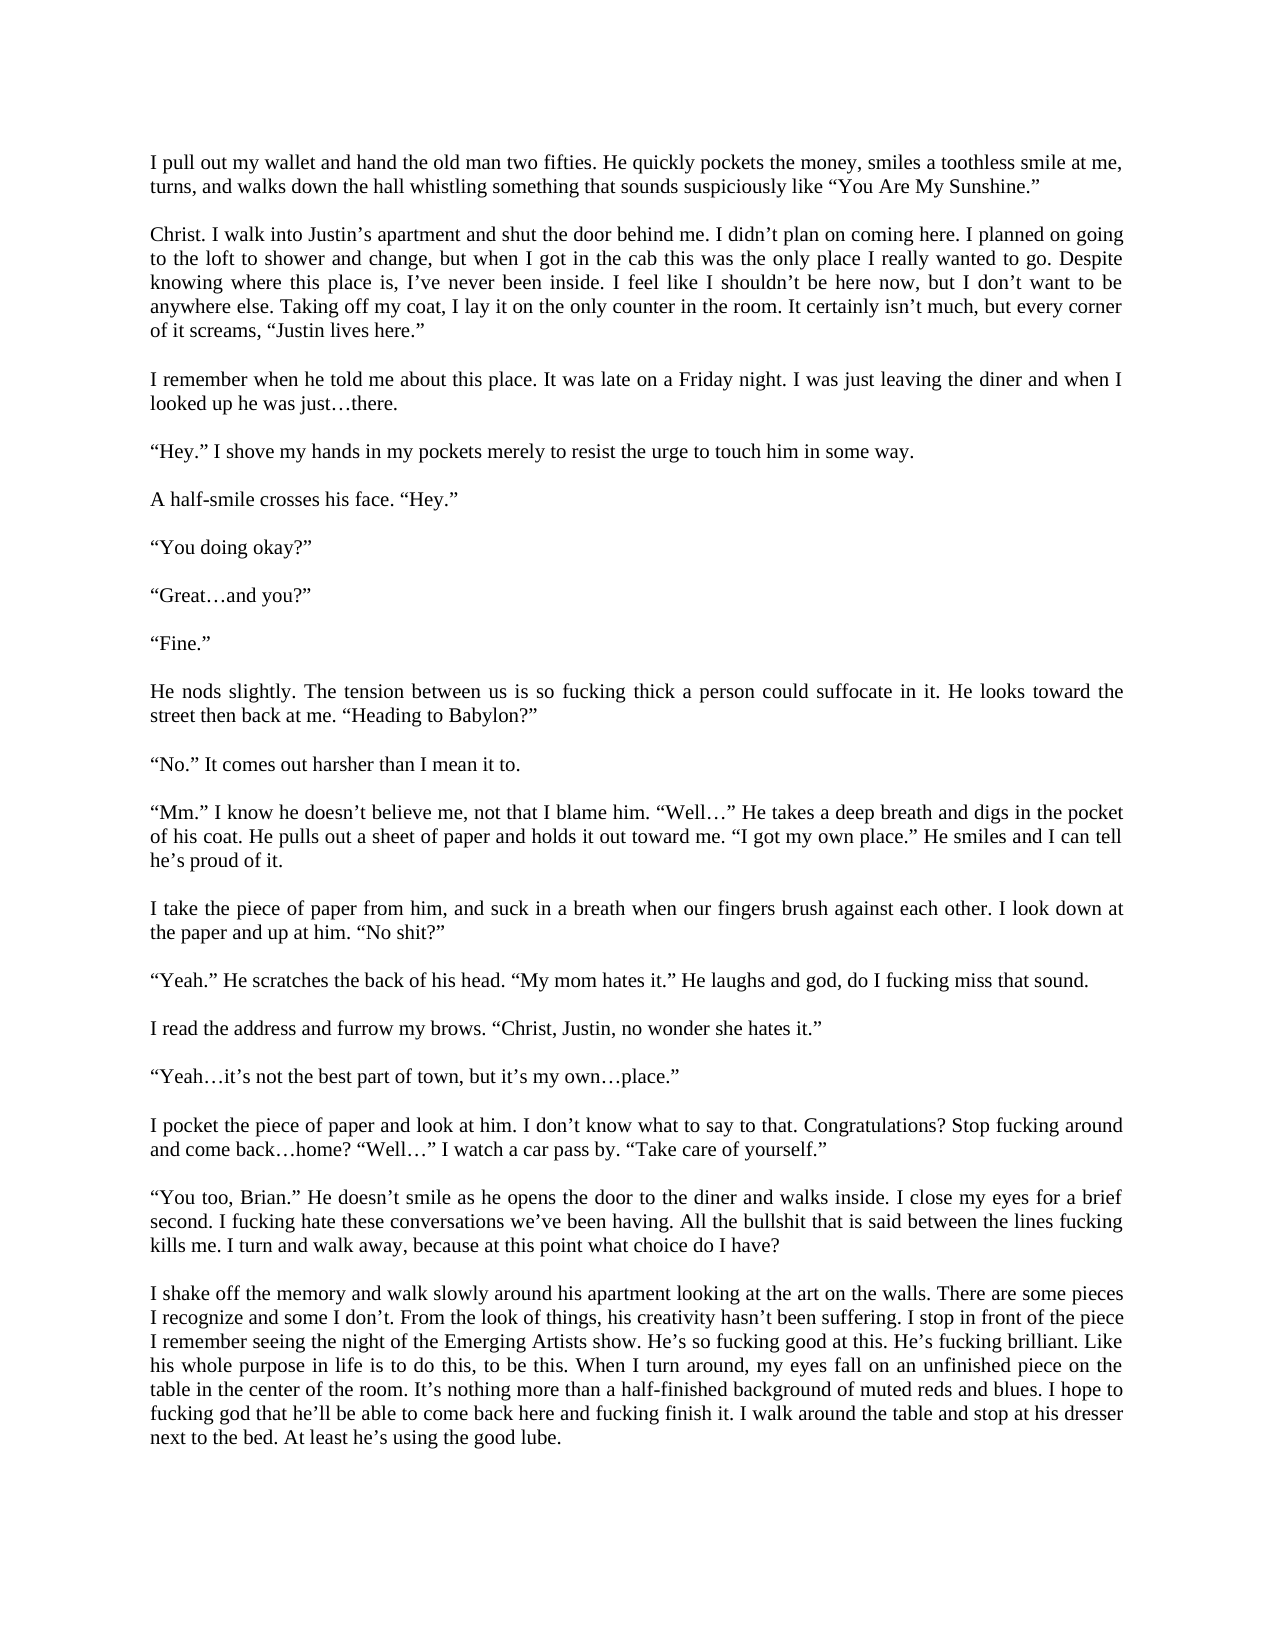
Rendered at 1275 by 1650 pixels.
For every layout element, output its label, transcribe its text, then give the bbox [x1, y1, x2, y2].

text He nods slightly. The tension between us is so fucking thick a person could suffocate in it. He looks toward the street then back at me. “Heading to Babylon?” [150, 679, 1125, 727]
text I take the piece of paper from him, and suck in a breath when our fingers brush against each other. I look down at the paper and up at him. “No shit?” [150, 896, 1125, 944]
text “Yeah.” He scratches the back of his head. “My mom hates it.” He laughs and god, do I fucking miss that sound. [150, 968, 1125, 992]
text I remember when he told me about this place. It was late on a Friday night. I was just leaving the diner and when I looked up he was just…there. [150, 367, 1125, 415]
text I pull out my wallet and hand the old man two fifties. He quickly pockets the money, smiles a toothless smile at me, turns, and walks down the hall whistling something that sounds suspiciously like “You Are My Sunshine.” [150, 150, 1125, 198]
text I shake off the memory and walk slowly around his apartment looking at the art on the walls. There are some pieces I recognize and some I don’t. From the look of things, his creativity hasn’t been suffering. I stop in front of the piece I remember seeing the night of the Emerging Artists show. He’s so fucking good at this. He’s fucking brilliant. Like his whole purpose in life is to do this, to be this. When I turn around, my eyes fall on an unfinished piece on the table in the center of the room. It’s nothing more than a half-finished background of muted reds and blues. I hope to fucking god that he’ll be able to come back here and fucking finish it. I walk around the table and stop at his dresser next to the bed. At least he’s using the good lube. [150, 1281, 1125, 1449]
text “Mm.” I know he doesn’t believe me, not that I blame him. “Well…” He takes a deep breath and digs in the pocket of his coat. He pulls out a sheet of paper and holds it out toward me. “I got my own place.” He smiles and I can tell he’s proud of it. [150, 800, 1125, 872]
text I pocket the piece of paper and look at him. I don’t know what to say to that. Congratulations? Stop fucking around and come back…home? “Well…” I watch a car pass by. “Take care of yourself.” [150, 1112, 1125, 1161]
text “No.” It comes out harsher than I mean it to. [150, 752, 1125, 776]
text I read the address and furrow my brows. “Christ, Justin, no wonder she hates it.” [150, 1016, 1125, 1040]
text “You too, Brian.” He doesn’t smile as he opens the door to the diner and walks inside. I close my eyes for a brief second. I fucking hate these conversations we’ve been having. All the bullshit that is said between the lines fucking kills me. I turn and walk away, because at this point what choice do I have? [150, 1185, 1125, 1257]
text “Yeah…it’s not the best part of town, but it’s my own…place.” [150, 1064, 1125, 1088]
text A half-smile crosses his face. “Hey.” [150, 487, 1125, 511]
text “Hey.” I shove my hands in my pockets merely to resist the urge to touch him in some way. [150, 439, 1125, 463]
text “Fine.” [150, 631, 1125, 655]
text “Great…and you?” [150, 583, 1125, 607]
text “You doing okay?” [150, 535, 1125, 559]
text Christ. I walk into Justin’s apartment and shut the door behind me. I didn’t plan on coming here. I planned on going to the loft to shower and change, but when I got in the cab this was the only place I really wanted to go. Despite knowing where this place is, I’ve never been inside. I feel like I shouldn’t be here now, but I don’t want to be anywhere else. Taking off my coat, I lay it on the only counter in the room. It certainly isn’t much, but every corner of it screams, “Justin lives here.” [150, 222, 1125, 342]
